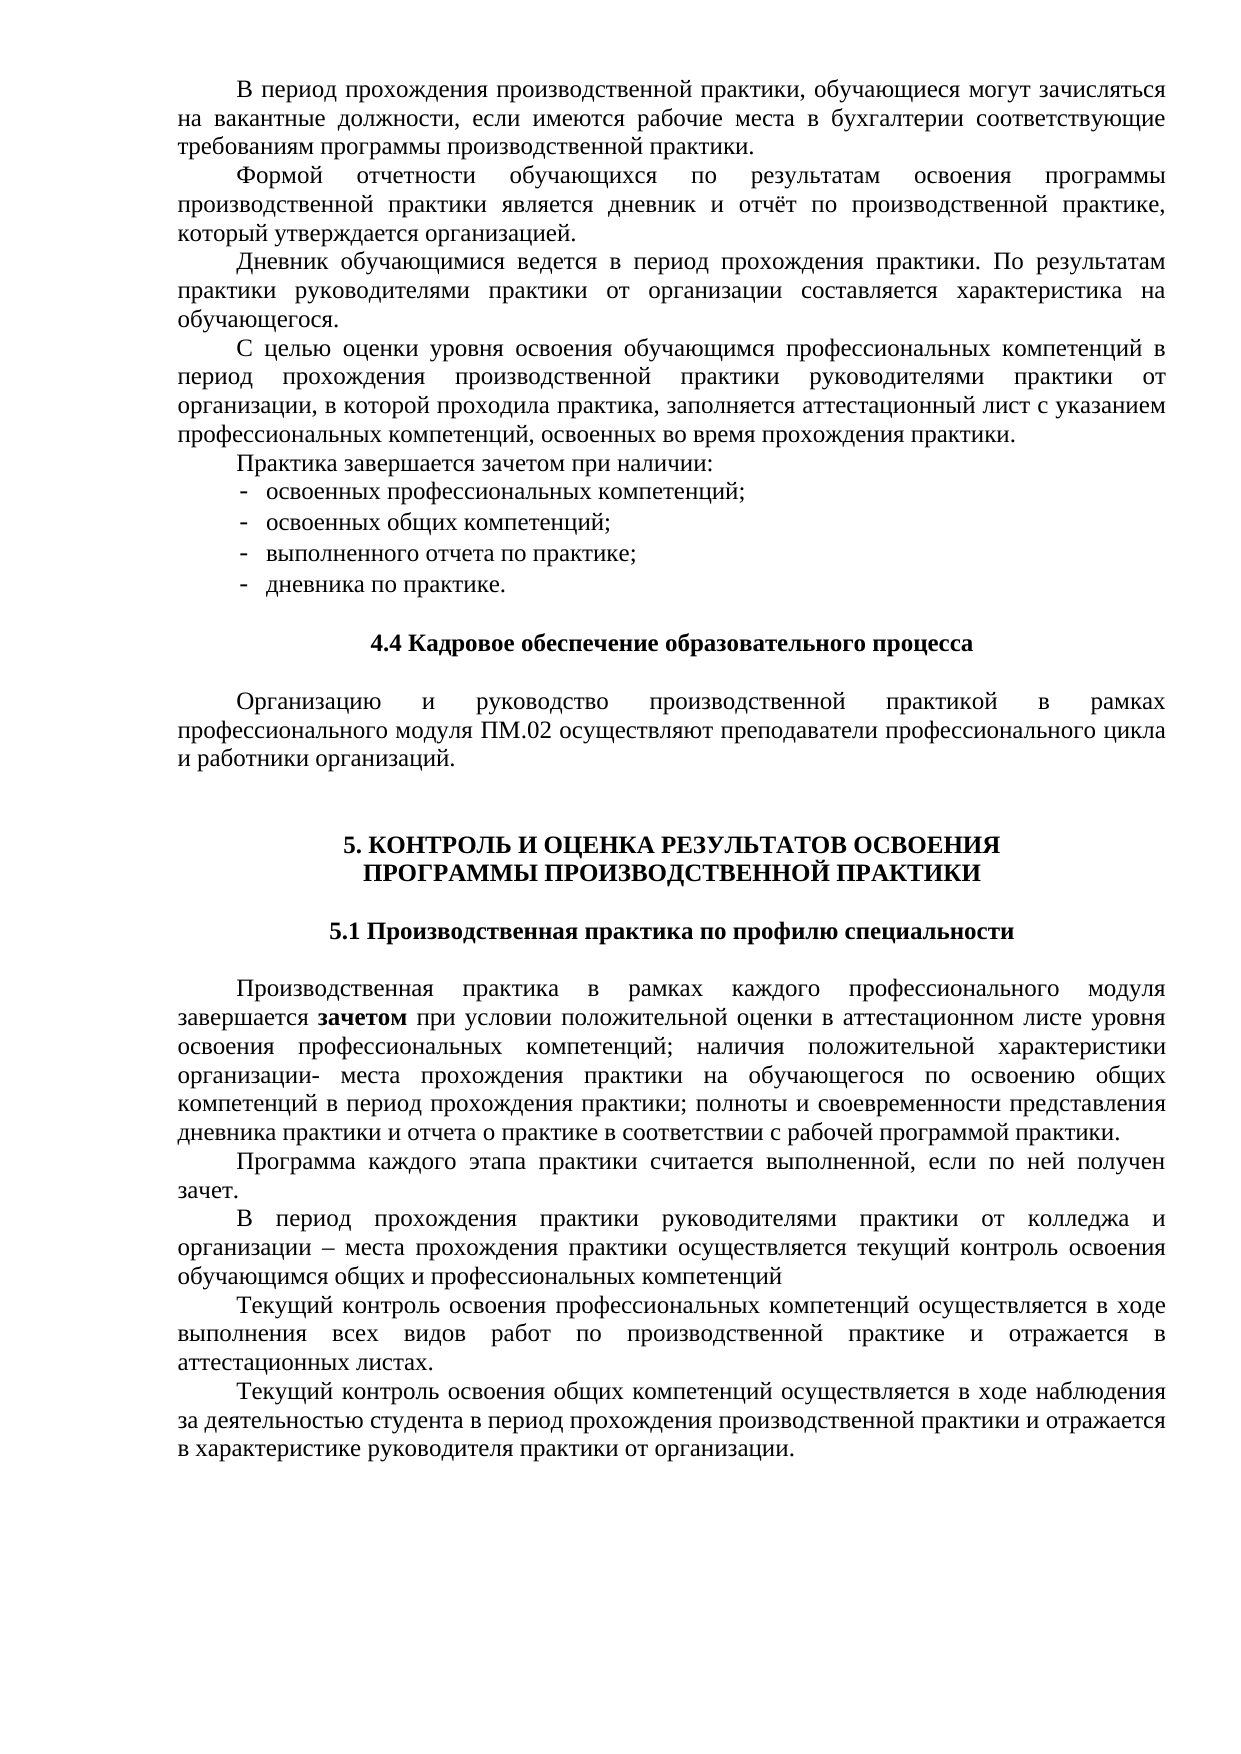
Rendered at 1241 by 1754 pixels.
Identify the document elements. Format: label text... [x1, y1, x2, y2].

subtitle 5. Контроль и оценка результатов освоения [177, 830, 1167, 858]
text В период прохождения практики руководителями практики от колледжа и организации – места прохождения практики осуществляется текущий контроль освоения обучающимся общих и профессиональных компетенций [177, 1203, 1167, 1290]
text Формой отчетности обучающихся по результатам освоения программы производственной практики является дневник и отчёт по производственной практике, который утверждается организацией. [177, 160, 1167, 246]
text Текущий контроль освоения общих компетенций осуществляется в ходе наблюдения за деятельностью студента в период прохождения производственной практики и отражается в характеристике руководителя практики от организации. [177, 1376, 1167, 1462]
text Организацию и руководство производственной практикой в рамках профессионального модуля ПМ.02 осуществляют преподаватели профессионального цикла и работники организаций. [177, 686, 1167, 772]
list освоенных общих компетенций; [177, 507, 1167, 538]
list дневника по практике. [177, 569, 1167, 600]
text 4.4 Кадровое обеспечение образовательного процесса [177, 628, 1167, 657]
text С целью оценки уровня освоения обучающимся профессиональных компетенций в период прохождения производственной практики руководителями практики от организации, в которой проходила практика, заполняется аттестационный лист с указанием профессиональных компетенций, освоенных во время прохождения практики. [177, 333, 1167, 448]
text Дневник обучающимися ведется в период прохождения практики. По результатам практики руководителями практики от организации составляется характеристика на обучающегося. [177, 246, 1167, 333]
list выполненного отчета по практике; [177, 538, 1167, 569]
text Текущий контроль освоения профессиональных компетенций осуществляется в ходе выполнения всех видов работ по производственной практике и отражается в аттестационных листах. [177, 1290, 1167, 1376]
text В период прохождения производственной практики, обучающиеся могут зачисляться на вакантные должности, если имеются рабочие места в бухгалтерии соответствующие требованиям программы производственной практики. [177, 74, 1167, 160]
text Практика завершается зачетом при наличии: [177, 448, 1167, 476]
subtitle ПРОГРАММЫ ПРОИЗВОДСТВЕННОЙ ПРАКТИКИ [177, 858, 1167, 887]
list освоенных профессиональных компетенций; [177, 476, 1167, 507]
text Производственная практика в рамках каждого профессионального модуля завершается зачетом при условии положительной оценки в аттестационном листе уровня освоения профессиональных компетенций; наличия положительной характеристики организации- места прохождения практики на обучающегося по освоению общих компетенций в период прохождения практики; полноты и своевременности представления дневника практики и отчета о практике в соответствии с рабочей программой практики. [177, 973, 1167, 1146]
text Программа каждого этапа практики считается выполненной, если по ней получен зачет. [177, 1146, 1167, 1203]
text 5.1 Производственная практика по профилю специальности [177, 916, 1167, 945]
